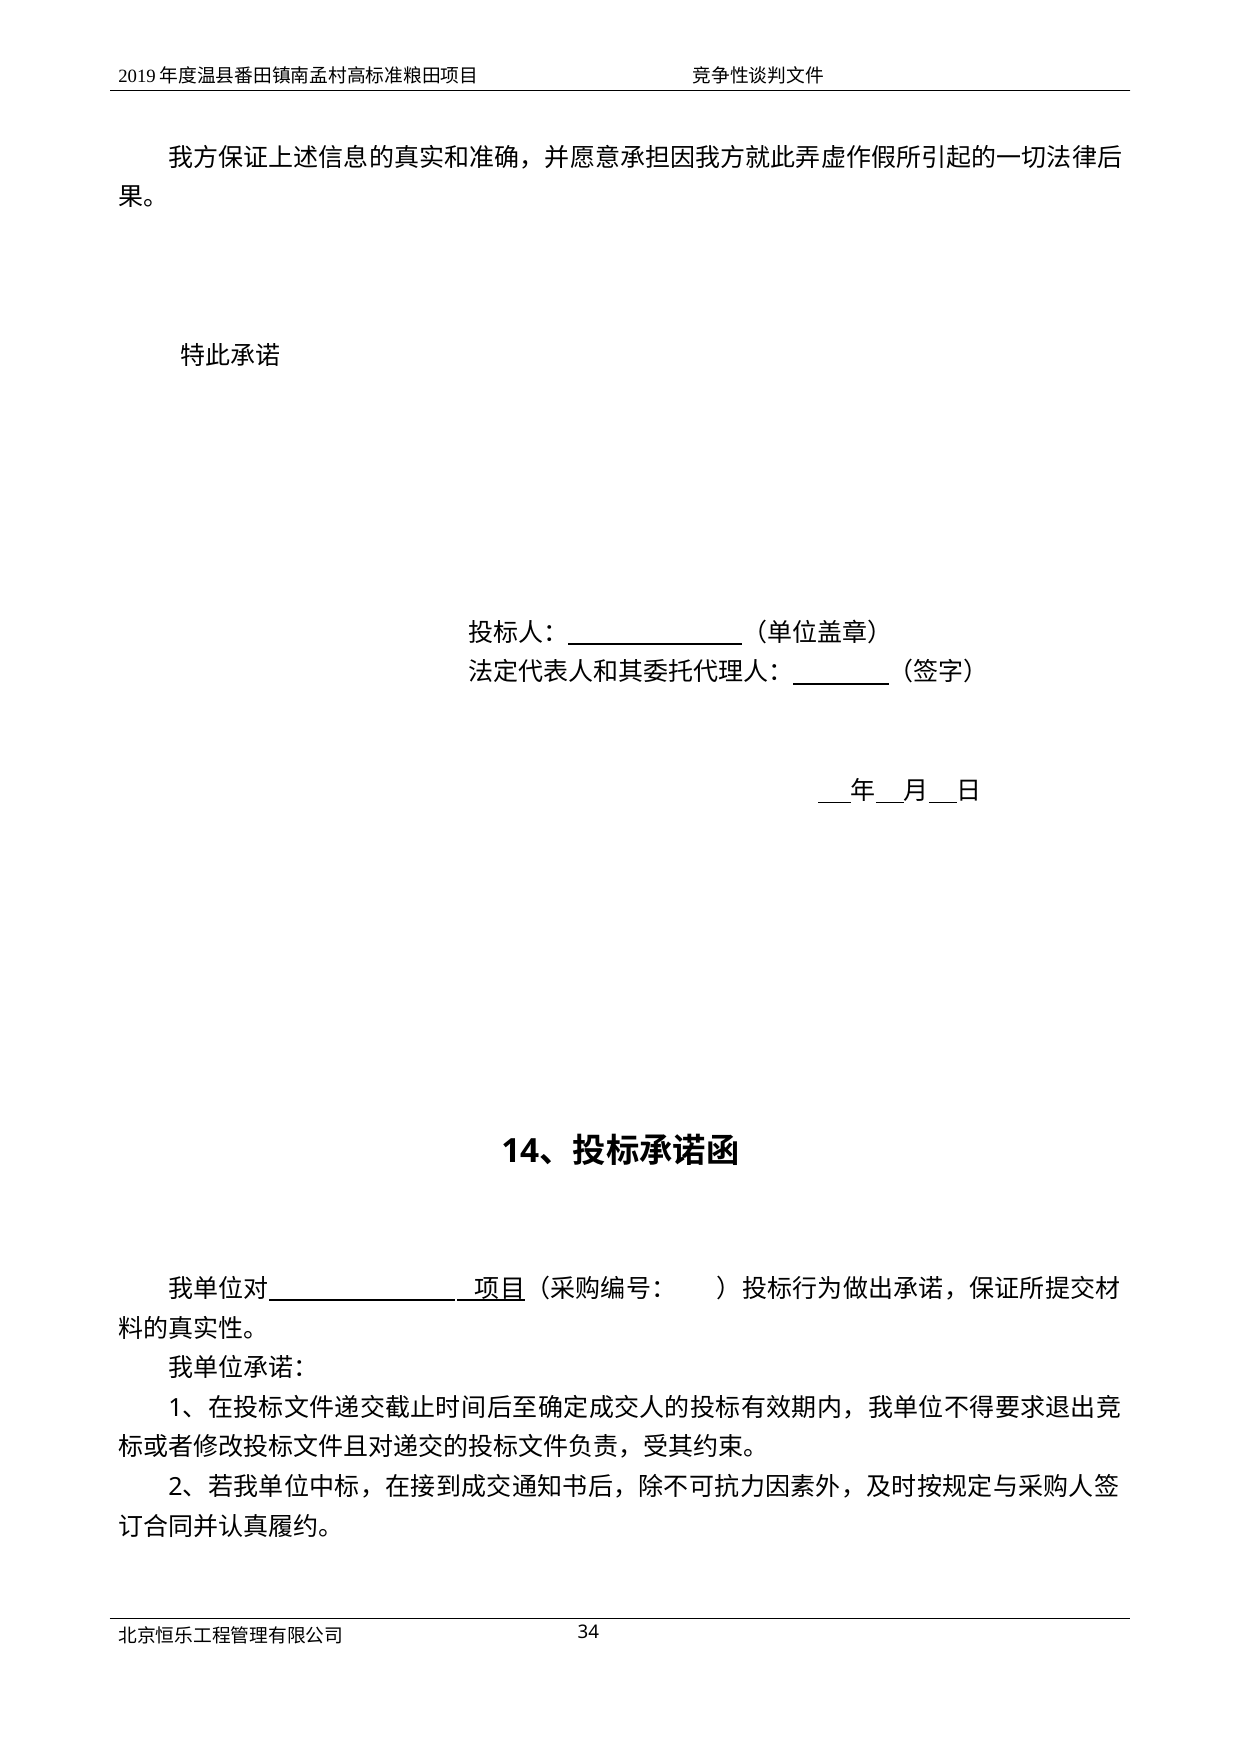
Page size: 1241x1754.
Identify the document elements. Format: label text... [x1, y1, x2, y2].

text 年 月 日 [118, 769, 1122, 808]
text 投标人： （单位盖章） [118, 611, 1122, 650]
text 14、投标承诺函 [118, 1108, 1122, 1188]
text 法定代表人和其委托代理人： （签字） [118, 650, 1122, 690]
text 我方保证上述信息的真实和准确，并愿意承担因我方就此弄虚作假所引起的一切法律后果。 [118, 136, 1122, 215]
text 特此承诺 [118, 333, 1122, 373]
text 我单位承诺： [118, 1346, 1122, 1386]
list 2、若我单位中标，在接到成交通知书后，除不可抗力因素外，及时按规定与采购人签订合同并认真履约。 [118, 1465, 1122, 1544]
text 我单位对 项目（采购编号： ）投标行为做出承诺，保证所提交材料的真实性。 [118, 1267, 1122, 1346]
list 1、在投标文件递交截止时间后至确定成交人的投标有效期内，我单位不得要求退出竞标或者修改投标文件且对递交的投标文件负责，受其约束。 [118, 1386, 1122, 1465]
